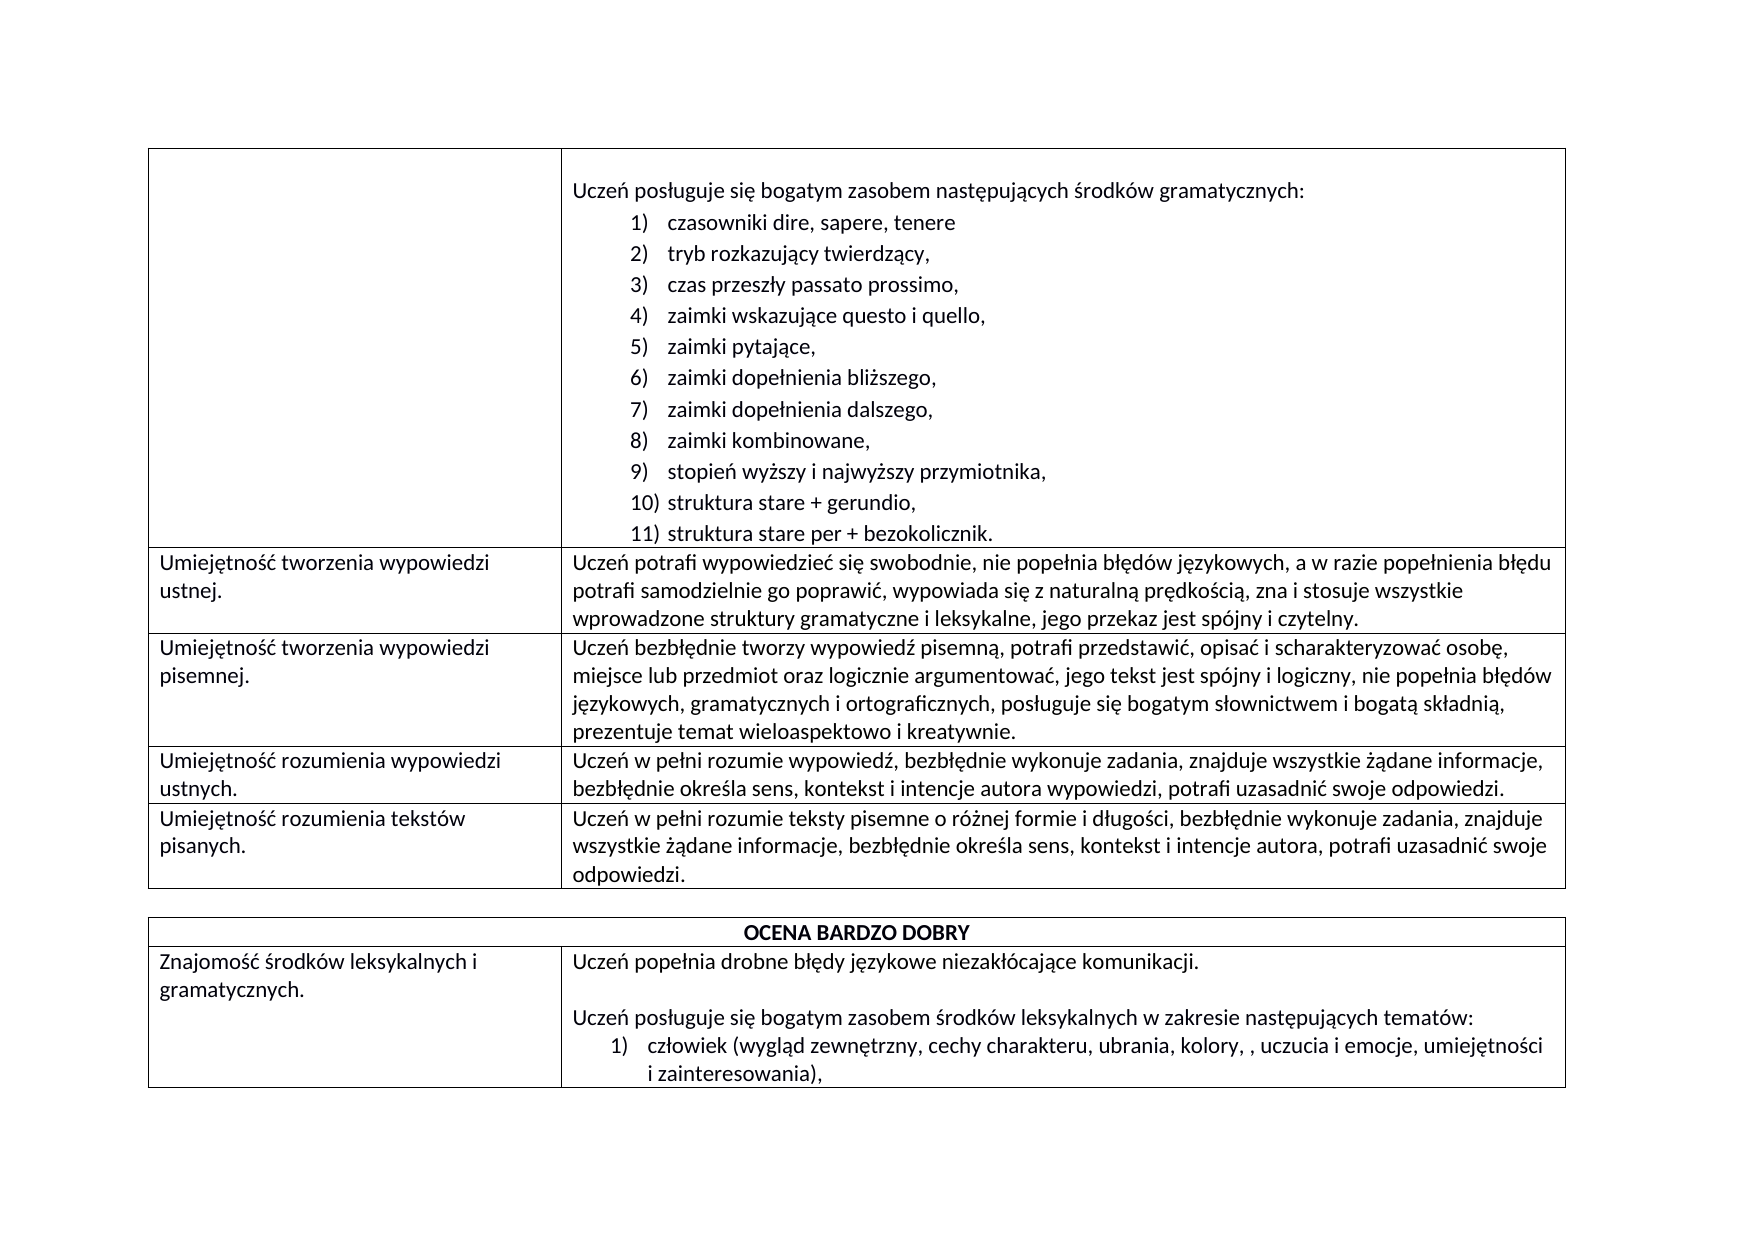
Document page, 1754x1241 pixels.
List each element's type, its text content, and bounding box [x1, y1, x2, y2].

table_header OCENA BARDZO DOBRY [149, 918, 1565, 946]
table_cell Umiejętność rozumienia wypowiedzi ustnych. [149, 747, 561, 803]
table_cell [149, 149, 561, 547]
table_cell Uczeń bezbłędnie tworzy wypowiedź pisemną, potrafi przedstawić, opisać i scharakteryzować osobę, miejsce lub przedmiot oraz logicznie argumentować, jego tekst jest spójny i logiczny, nie popełnia błędów językowych, gramatycznych i ortograficznych, posługuje się bogatym słownictwem i bogatą składnią, prezentuje temat wieloaspektowo i kreatywnie. [562, 634, 1565, 746]
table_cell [149, 947, 561, 1087]
table_cell Umiejętność tworzenia wypowiedzi pisemnej. [149, 634, 561, 746]
table_cell Uczeń w pełni rozumie teksty pisemne o różnej formie i długości, bezbłędnie wykonuje zadania, znajduje wszystkie żądane informacje, bezbłędnie określa sens, kontekst i intencje autora, potrafi uzasadnić swoje odpowiedzi. [562, 804, 1565, 888]
table_cell Umiejętność rozumienia tekstów pisanych. [149, 804, 561, 888]
table_cell Umiejętność tworzenia wypowiedzi ustnej. [149, 548, 561, 632]
table_cell Uczeń potrafi wypowiedzieć się swobodnie, nie popełnia błędów językowych, a w razie popełnienia błędu potrafi samodzielnie go poprawić, wypowiada się z naturalną prędkością, zna i stosuje wszystkie wprowadzone struktury gramatyczne i leksykalne, jego przekaz jest spójny i czytelny. [562, 548, 1565, 632]
table_cell Uczeń w pełni rozumie wypowiedź, bezbłędnie wykonuje zadania, znajduje wszystkie żądane informacje, bezbłędnie określa sens, kontekst i intencje autora wypowiedzi, potrafi uzasadnić swoje odpowiedzi. [562, 747, 1565, 803]
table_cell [562, 947, 1565, 1087]
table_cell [562, 149, 1565, 547]
